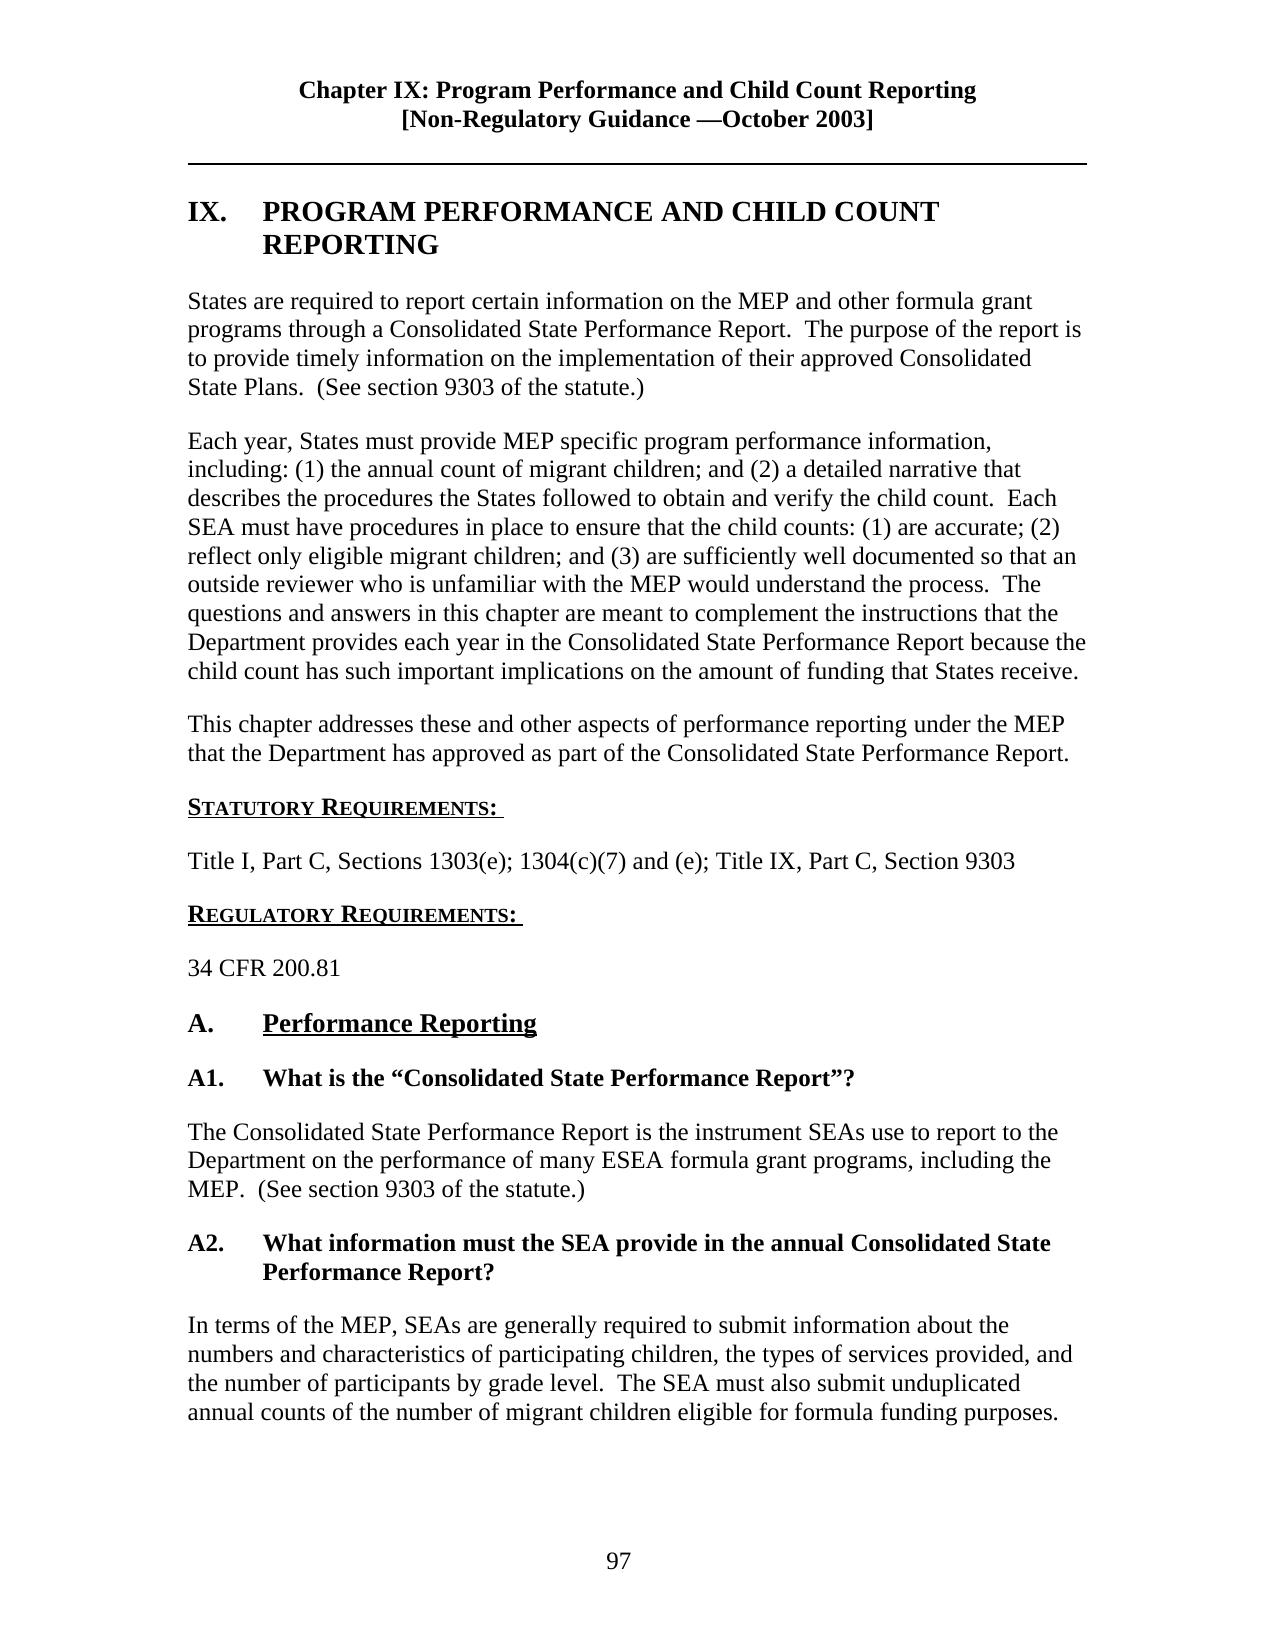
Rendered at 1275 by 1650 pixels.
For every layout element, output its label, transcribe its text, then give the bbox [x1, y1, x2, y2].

text Each year, States must provide MEP specific program performance information, including: (1) the annual count of migrant children; and (2) a detailed narrative that describes the procedures the States followed to obtain and verify the child count. Each SEA must have procedures in place to ensure that the child counts: (1) are accurate; (2) reflect only eligible migrant children; and (3) are sufficiently well documented so that an outside reviewer who is unfamiliar with the MEP would understand the process. The questions and answers in this chapter are meant to complement the instructions that the Department provides each year in the Consolidated State Performance Report because the child count has such important implications on the amount of funding that States receive. [187, 426, 1087, 684]
subtitle A2. What information must the SEA provide in the annual Consolidated State Performance Report? [187, 1228, 1087, 1286]
text Title I, Part C, Sections 1303(e); 1304(c)(7) and (e); Title IX, Part C, Section 9303 [187, 846, 1087, 874]
subtitle Regulatory Requirements: [187, 899, 1087, 928]
subtitle A1. What is the “Consolidated State Performance Report”? [187, 1063, 1087, 1092]
text This chapter addresses these and other aspects of performance reporting under the MEP that the Department has approved as part of the Consolidated State Performance Report. [187, 709, 1087, 767]
text States are required to report certain information on the MEP and other formula grant programs through a Consolidated State Performance Report. The purpose of the report is to provide timely information on the implementation of their approved Consolidated State Plans. (See section 9303 of the statute.) [187, 286, 1087, 401]
text 34 CFR 200.81 [187, 953, 1087, 982]
subtitle Statutory Requirements: [187, 792, 1087, 821]
text In terms of the MEP, SEAs are generally required to submit information about the numbers and characteristics of participating children, the types of services provided, and the number of participants by grade level. The SEA must also submit unduplicated annual counts of the number of migrant children eligible for formula funding purposes. [187, 1311, 1087, 1426]
subtitle PROGRAM PERFORMANCE AND CHILD COUNT REPORTING [187, 194, 1087, 261]
subtitle Performance Reporting [187, 1007, 1087, 1038]
text The Consolidated State Performance Report is the instrument SEAs use to report to the Department on the performance of many ESEA formula grant programs, including the MEP. (See section 9303 of the statute.) [187, 1117, 1087, 1203]
